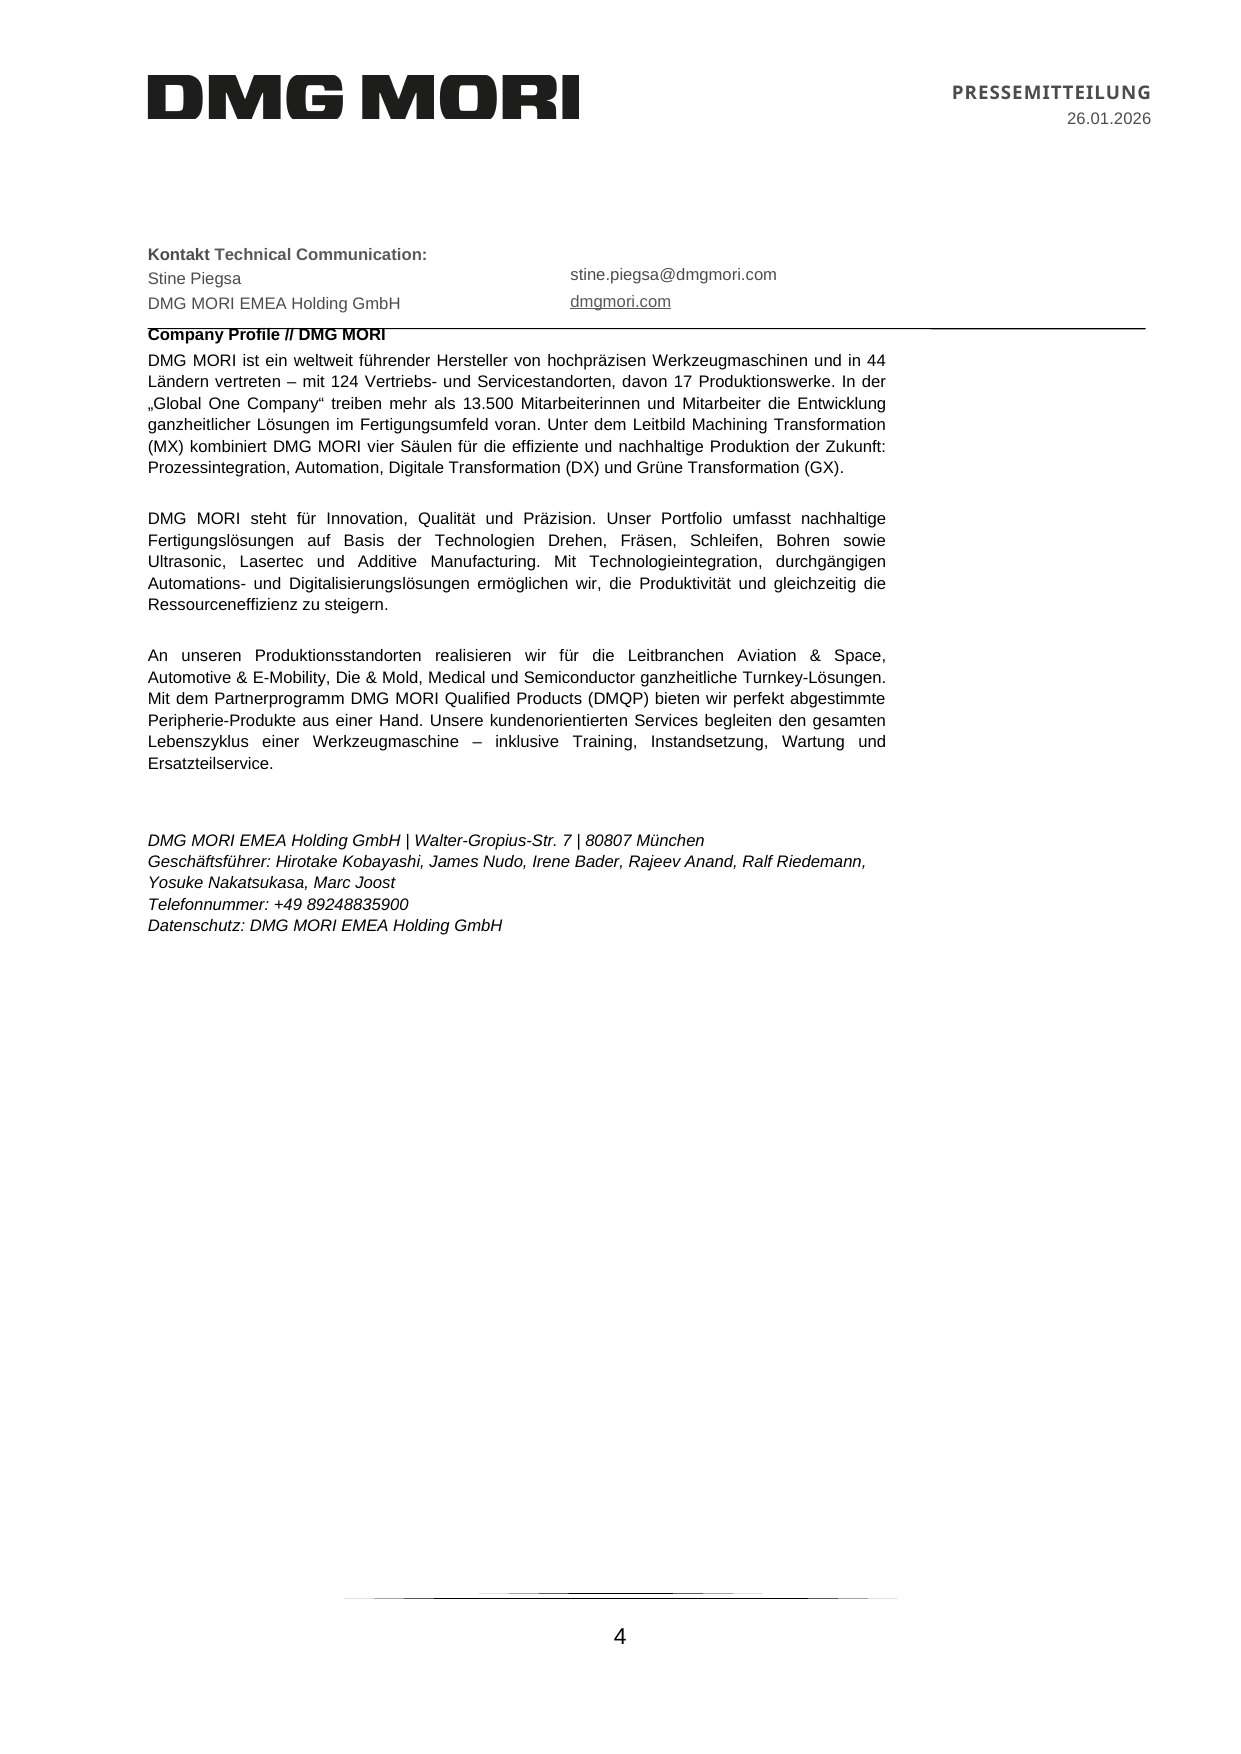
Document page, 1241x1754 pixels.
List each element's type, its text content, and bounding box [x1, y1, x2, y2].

text DMG MORI steht für Innovation, Qualität und Präzision. Unser Portfolio umfasst nachhaltige Fertigungslösungen auf Basis der Technologien Drehen, Fräsen, Schleifen, Bohren sowie Ultrasonic, Lasertec und Additive Manufacturing. Mit Technologieintegration, durchgängigen Automations- und Digitalisierungslösungen ermöglichen wir, die Produktivität und gleichzeitig die Ressourceneffizienz zu steigern. [148, 509, 887, 614]
picture [147, 75, 579, 119]
text DMG MORI EMEA Holding GmbH | Walter-Gropius-Str. 7 | 80807 München Geschäftsführer: Hirotake Kobayashi, James Nudo, Irene Bader, Rajeev Anand, Ralf Riedemann, Yosuke Nakatsukasa, Marc Joost Telefonnummer: +49 89248835900 Datenschutz: DMG MORI EMEA Holding GmbH [148, 830, 887, 935]
text Company Profile // DMG MORI [148, 325, 887, 344]
text DMG MORI ist ein weltweit führender Hersteller von hochpräzisen Werkzeugmaschinen und in 44 Ländern vertreten – mit 124 Vertriebs- und Servicestandorten, davon 17 Produktionswerke. In der „Global One Company“ treiben mehr als 13.500 Mitarbeiterinnen und Mitarbeiter die Entwicklung ganzheitlicher Lösungen im Fertigungsumfeld voran. Unter dem Leitbild Machining Transformation (MX) kombiniert DMG MORI vier Säulen für die effiziente und nachhaltige Produktion der Zukunft: Prozessintegration, Automation, Digitale Transformation (DX) und Grüne Transformation (GX). [148, 351, 887, 477]
text An unseren Produktionsstandorten realisieren wir für die Leitbranchen Aviation & Space, Automotive & E-Mobility, Die & Mold, Medical und Semiconductor ganzheitliche Turnkey-Lösungen. Mit dem Partnerprogramm DMG MORI Qualified Products (DMQP) bieten wir perfekt abgestimmte Peripherie-Produkte aus einer Hand. Unsere kundenorientierten Services begleiten den gesamten Lebenszyklus einer Werkzeugmaschine – inklusive Training, Instandsetzung, Wartung und Ersatzteilservice. [148, 646, 887, 773]
